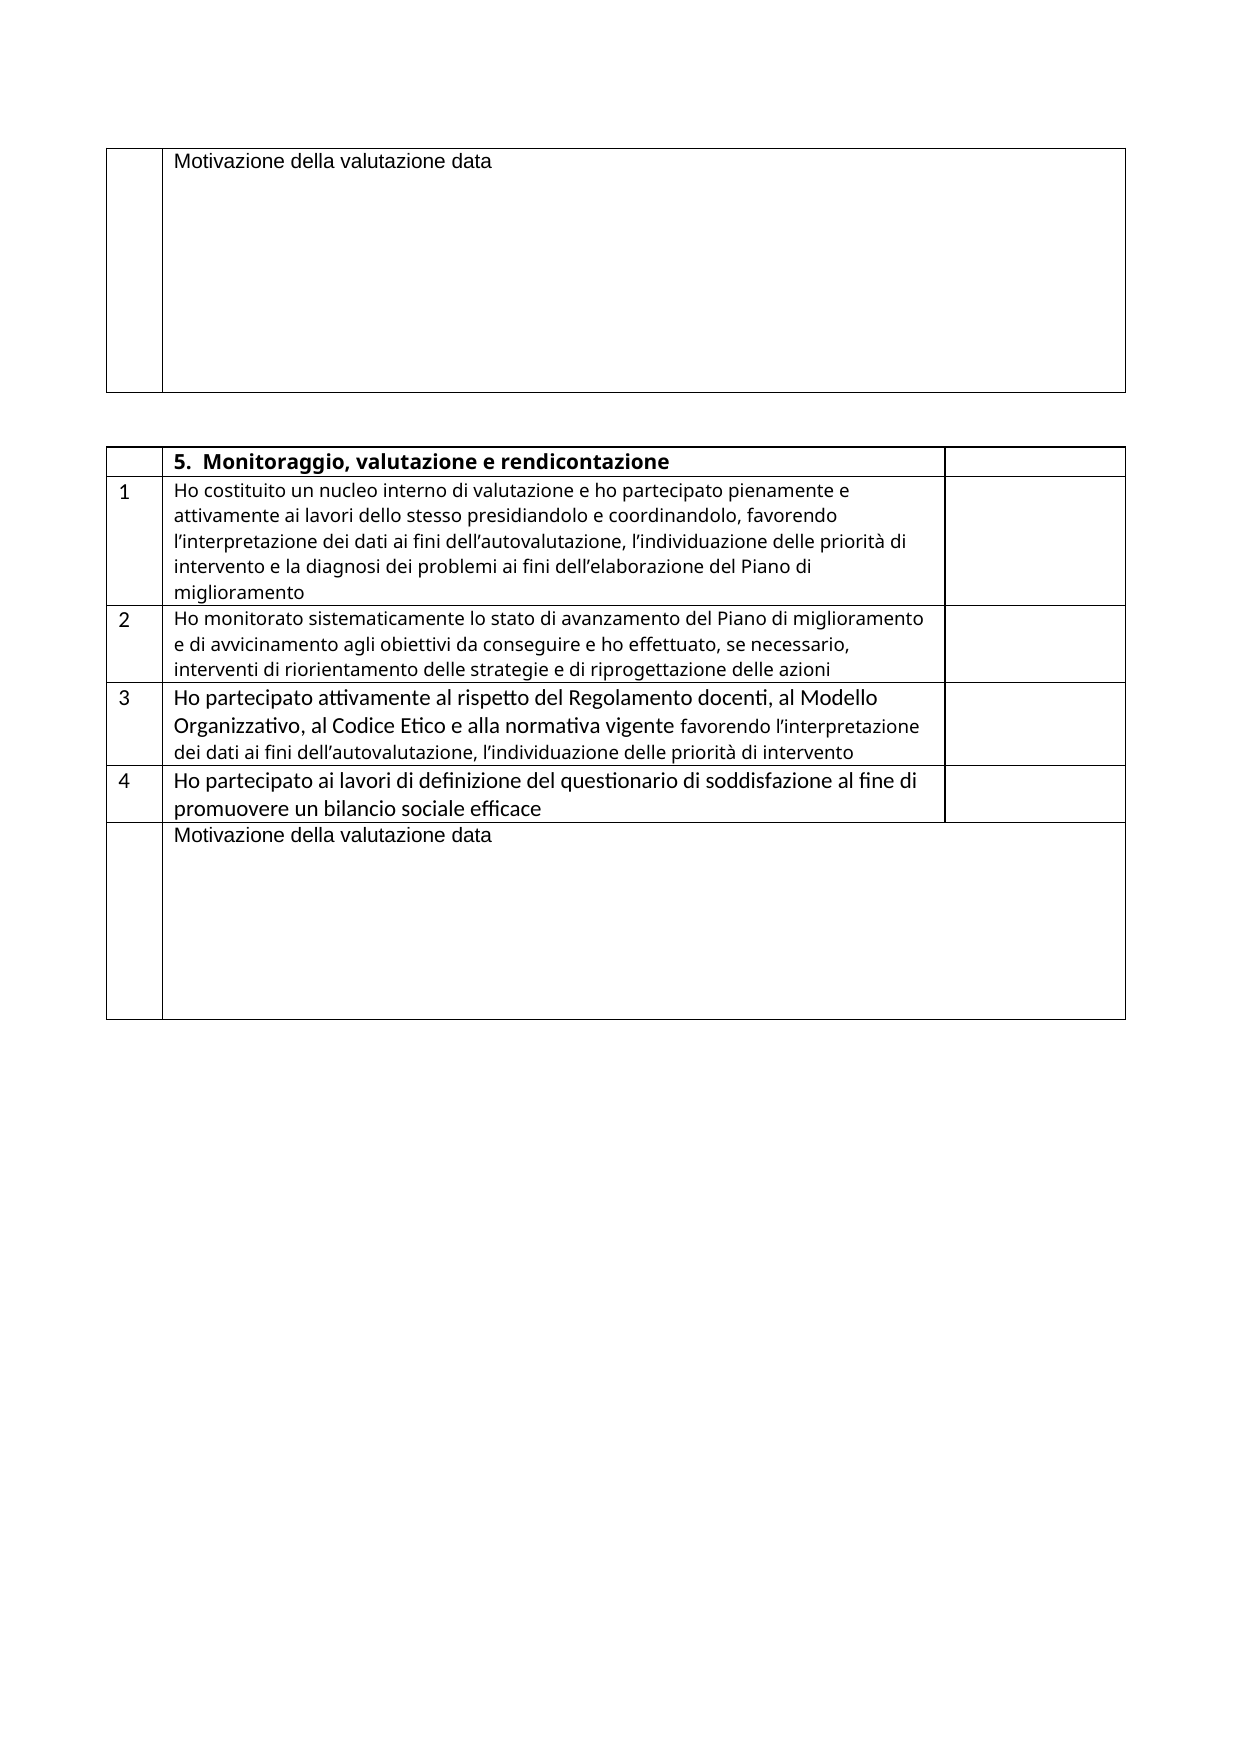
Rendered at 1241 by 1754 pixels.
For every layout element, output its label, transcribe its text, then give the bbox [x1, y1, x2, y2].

table_cell [946, 477, 1125, 604]
table_cell [107, 823, 162, 1018]
table_cell 4 [107, 766, 162, 822]
table_cell [946, 766, 1125, 822]
table_cell [107, 149, 162, 392]
table_cell Ho partecipato ai lavori di definizione del questionario di soddisfazione al fine di promuovere un bilancio sociale efficace [163, 766, 944, 822]
table_header [946, 448, 1125, 476]
table_cell Motivazione della valutazione data [163, 149, 1125, 392]
table_header 5. Monitoraggio, valutazione e rendicontazione [163, 448, 944, 476]
table_header [107, 448, 162, 476]
table_cell 1 [107, 477, 162, 604]
table_cell Ho partecipato attivamente al rispetto del Regolamento docenti, al Modello Organizzativo, al Codice Etico e alla normativa vigente favorendo l’interpretazione dei dati ai fini dell’autovalutazione, l’individuazione delle priorità di intervento [163, 683, 944, 765]
table_cell Ho monitorato sistematicamente lo stato di avanzamento del Piano di miglioramento e di avvicinamento agli obiettivi da conseguire e ho effettuato, se necessario, interventi di riorientamento delle strategie e di riprogettazione delle azioni [163, 606, 944, 682]
table_cell Motivazione della valutazione data [163, 823, 1125, 1018]
table_cell Ho costituito un nucleo interno di valutazione e ho partecipato pienamente e attivamente ai lavori dello stesso presidiandolo e coordinandolo, favorendo l’interpretazione dei dati ai fini dell’autovalutazione, l’individuazione delle priorità di intervento e la diagnosi dei problemi ai fini dell’elaborazione del Piano di miglioramento [163, 477, 944, 604]
table_cell [946, 606, 1125, 682]
table_cell 3 [107, 683, 162, 765]
table_cell 2 [107, 606, 162, 682]
table_cell [946, 683, 1125, 765]
